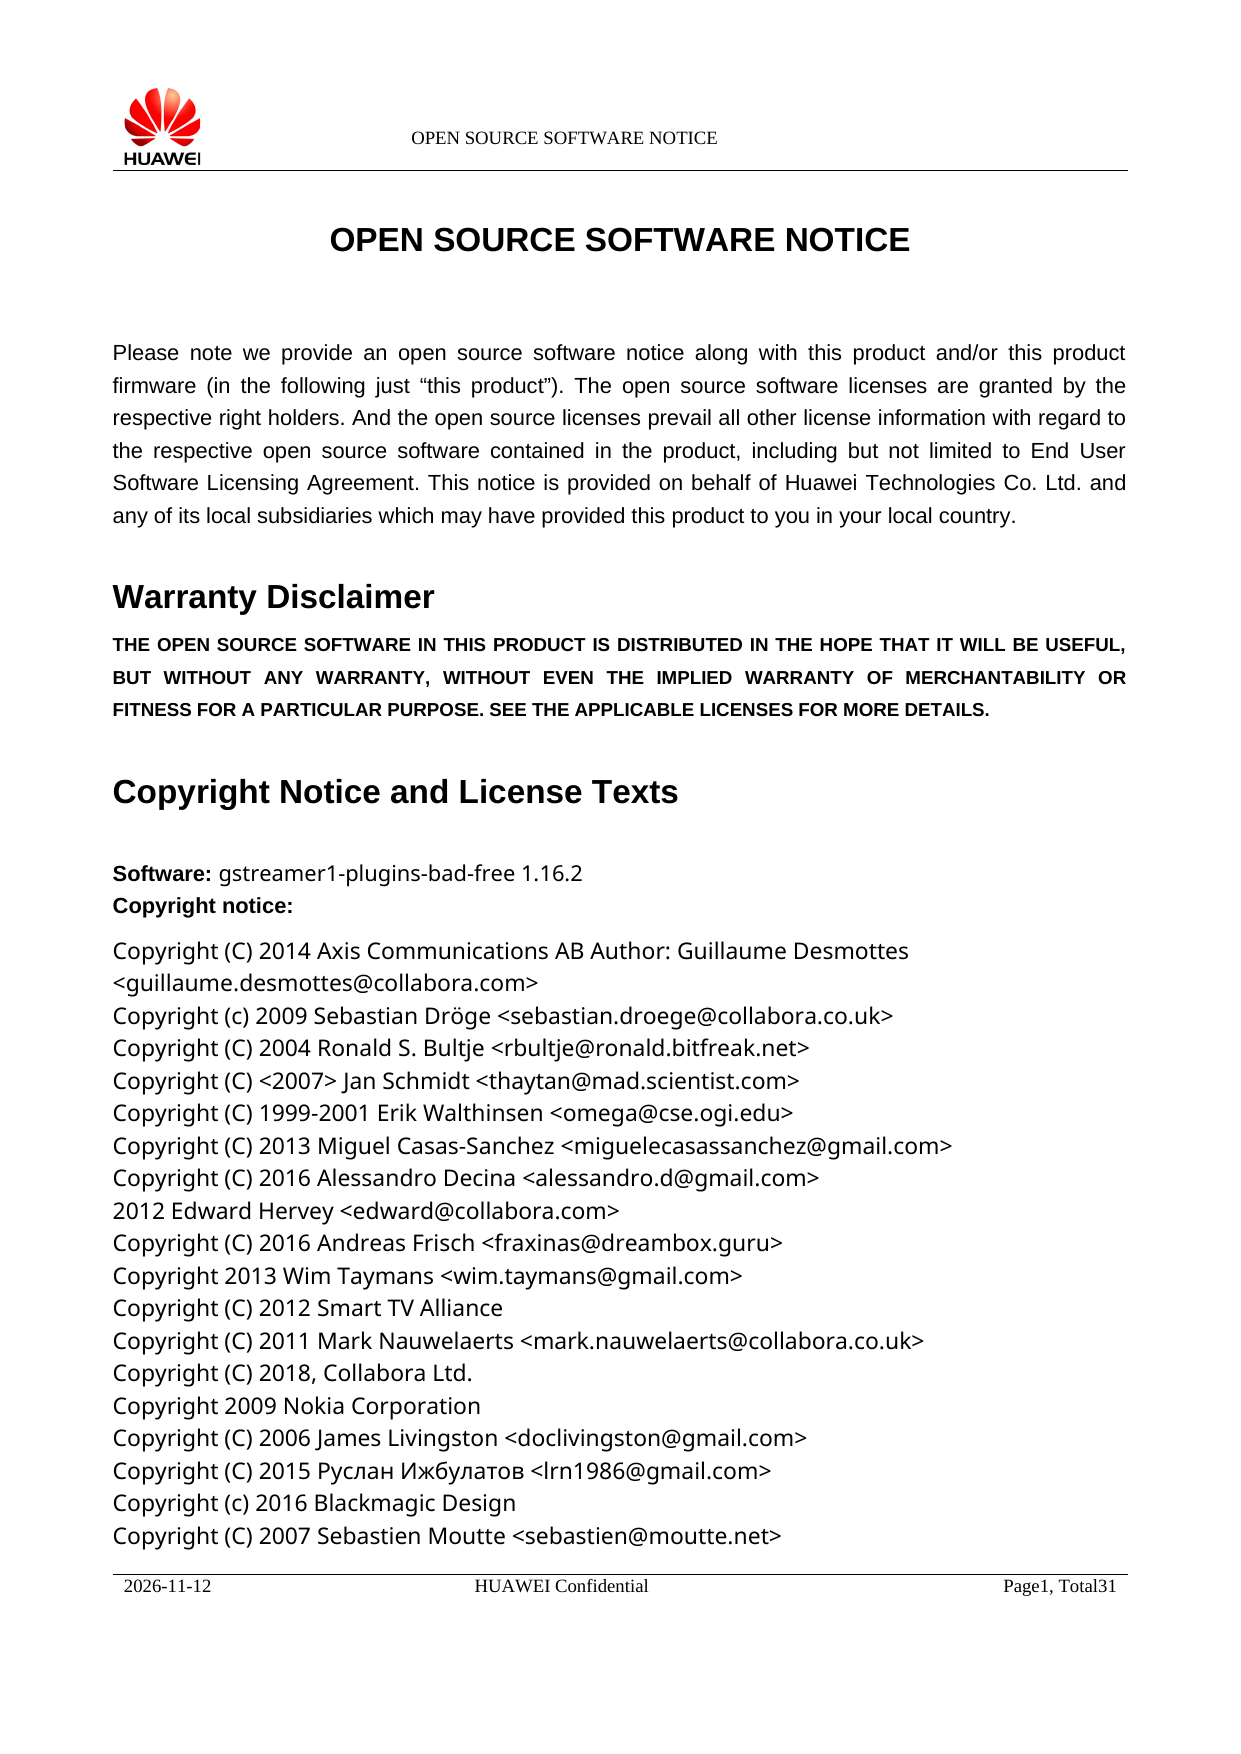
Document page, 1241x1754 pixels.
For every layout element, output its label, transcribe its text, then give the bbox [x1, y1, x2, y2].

text The open source software in this product is distributed in the hope that it will be useful, but WITHOUT ANY WARRANTY, without even the implied warranty of MERCHANTABILITY or FITNESS FOR A PARTICULAR PURPOSE. See the applicable licenses for more details. [112, 629, 1128, 726]
text Please note we provide an open source software notice along with this product and/or this product firmware (in the following just “this product”). The open source software licenses are granted by the respective right holders. And the open source licenses prevail all other license information with regard to the respective open source software contained in the product, including but not limited to End User Software Licensing Agreement. This notice is provided on behalf of Huawei Technologies Co. Ltd. and any of its local subsidiaries which may have provided this product to you in your local country. [112, 336, 1128, 531]
picture [124, 88, 201, 165]
title Software: gstreamer1-plugins-bad-free 1.16.2 [112, 856, 1128, 889]
text OPEN SOURCE SOFTWARE NOTICE [112, 206, 1128, 271]
text Copyright Notice and License Texts [112, 759, 1128, 824]
text Warranty Disclaimer [112, 564, 1128, 629]
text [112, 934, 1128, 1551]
text Copyright notice: [112, 889, 1128, 921]
